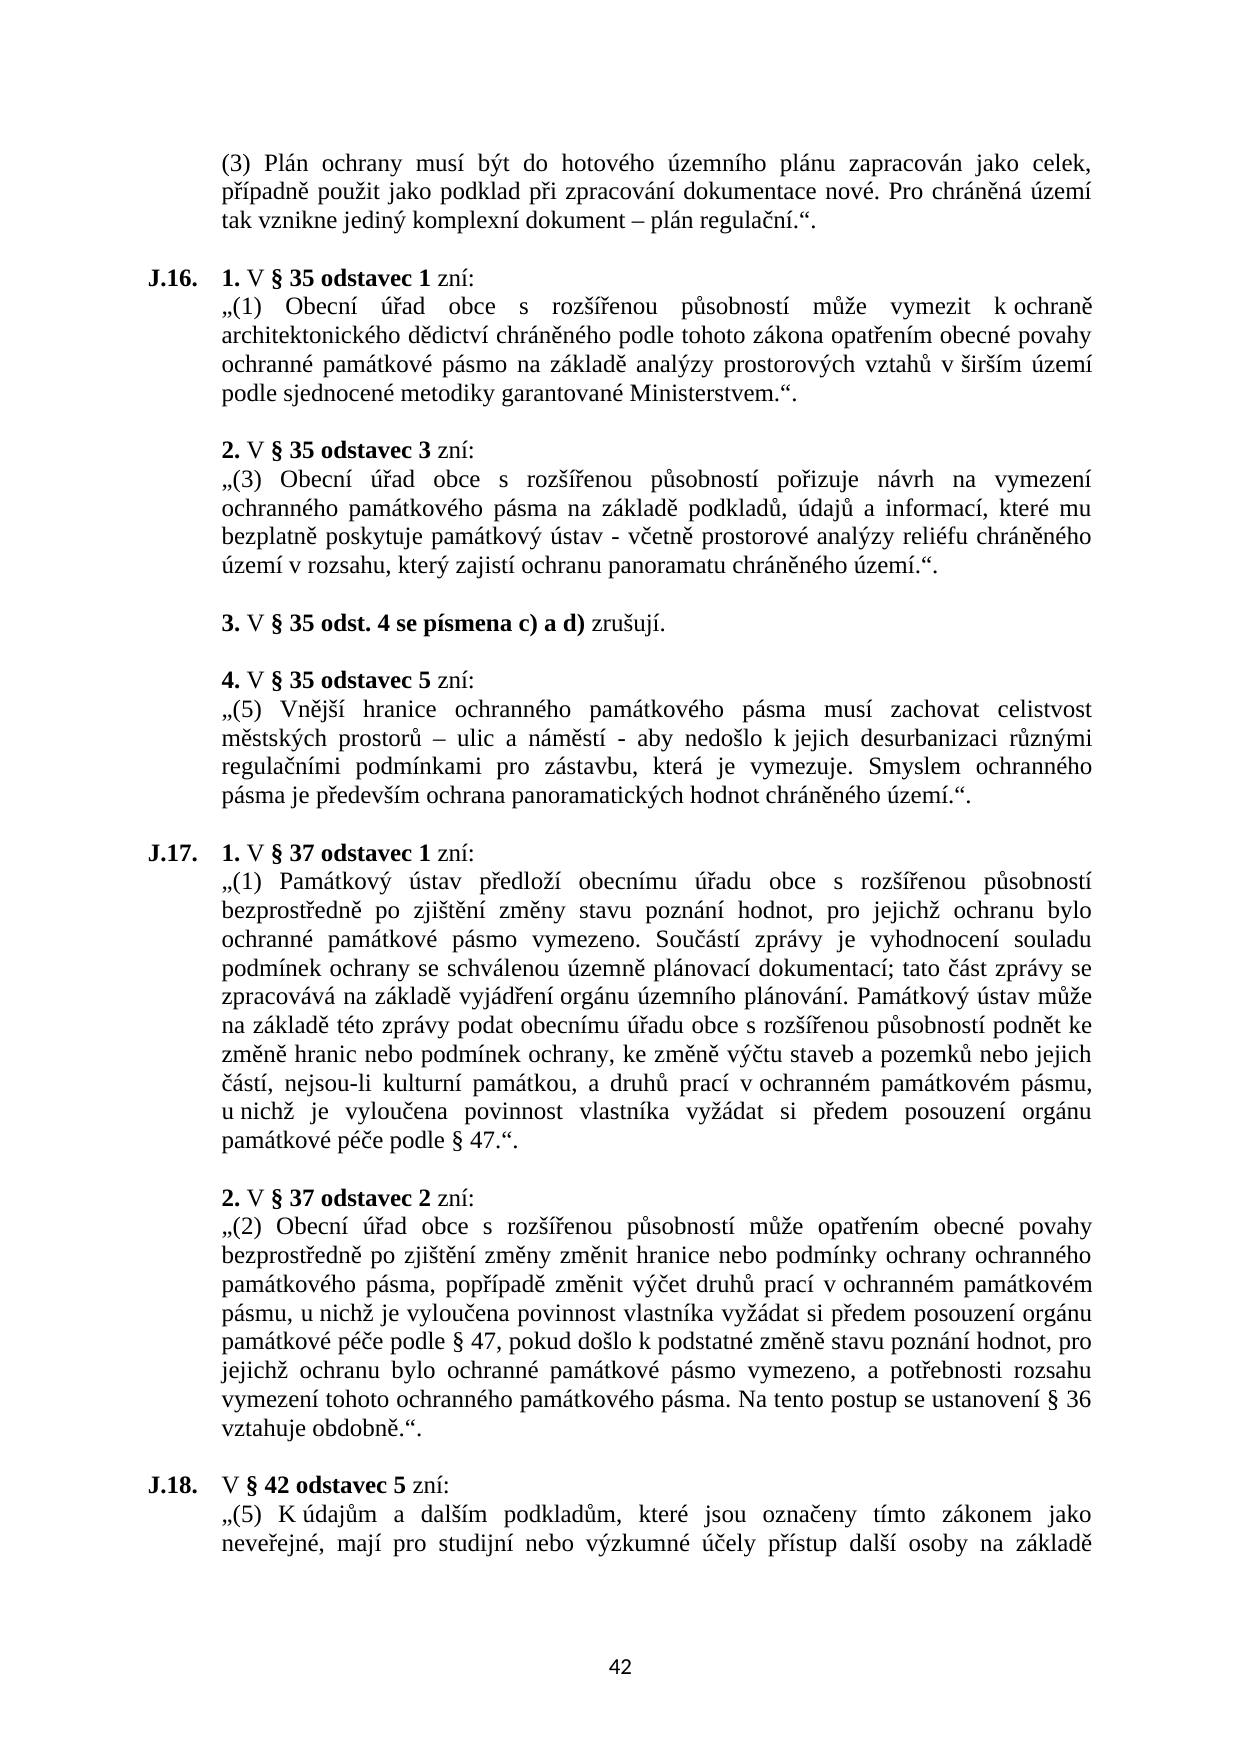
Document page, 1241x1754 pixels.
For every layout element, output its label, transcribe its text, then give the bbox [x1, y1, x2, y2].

text J.16. 1. V § 35 odstavec 1 zní: [148, 263, 1093, 291]
text J.18. V § 42 odstavec 5 zní: [148, 1470, 1093, 1499]
text „(5) Vnější hranice ochranného památkového pásma musí zachovat celistvost městských prostorů – ulic a náměstí - aby nedošlo k jejich desurbanizaci různými regulačními podmínkami pro zástavbu, která je vymezuje. Smyslem ochranného pásma je především ochrana panoramatických hodnot chráněného území.“. [221, 694, 1093, 809]
text „(1) Památkový ústav předloží obecnímu úřadu obce s rozšířenou působností bezprostředně po zjištění změny stavu poznání hodnot, pro jejichž ochranu bylo ochranné památkové pásmo vymezeno. Součástí zprávy je vyhodnocení souladu podmínek ochrany se schválenou územně plánovací dokumentací; tato část zprávy se zpracovává na základě vyjádření orgánu územního plánování. Památkový ústav může na základě této zprávy podat obecnímu úřadu obce s rozšířenou působností podnět ke změně hranic nebo podmínek ochrany, ke změně výčtu staveb a pozemků nebo jejich částí, nejsou-li kulturní památkou, a druhů prací v ochranném památkovém pásmu, u nichž je vyloučena povinnost vlastníka vyžádat si předem posouzení orgánu památkové péče podle § 47.“. [221, 866, 1093, 1154]
text „(2) Obecní úřad obce s rozšířenou působností může opatřením obecné povahy bezprostředně po zjištění změny změnit hranice nebo podmínky ochrany ochranného památkového pásma, popřípadě změnit výčet druhů prací v ochranném památkovém pásmu, u nichž je vyloučena povinnost vlastníka vyžádat si předem posouzení orgánu památkové péče podle § 47, pokud došlo k podstatné změně stavu poznání hodnot, pro jejichž ochranu bylo ochranné památkové pásmo vymezeno, a potřebnosti rozsahu vymezení tohoto ochranného památkového pásma. Na tento postup se ustanovení § 36 vztahuje obdobně.“. [221, 1211, 1093, 1441]
text 2. V § 35 odstavec 3 zní: [148, 435, 1093, 464]
text (3) Plán ochrany musí být do hotového územního plánu zapracován jako celek, případně použit jako podklad při zpracování dokumentace nové. Pro chráněná území tak vznikne jediný komplexní dokument – plán regulační.“. [221, 148, 1093, 234]
text „(3) Obecní úřad obce s rozšířenou působností pořizuje návrh na vymezení ochranného památkového pásma na základě podkladů, údajů a informací, které mu bezplatně poskytuje památkový ústav - včetně prostorové analýzy reliéfu chráněného území v rozsahu, který zajistí ochranu panoramatu chráněného území.“. [221, 464, 1093, 579]
text 2. V § 37 odstavec 2 zní: [148, 1183, 1093, 1211]
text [221, 1499, 1093, 1556]
text 4. V § 35 odstavec 5 zní: [148, 665, 1093, 694]
text 3. V § 35 odst. 4 se písmena c) a d) zrušují. [148, 608, 1093, 636]
text „(1) Obecní úřad obce s rozšířenou působností může vymezit k ochraně architektonického dědictví chráněného podle tohoto zákona opatřením obecné povahy ochranné památkové pásmo na základě analýzy prostorových vztahů v širším území podle sjednocené metodiky garantované Ministerstvem.“. [221, 291, 1093, 406]
text J.17. 1. V § 37 odstavec 1 zní: [148, 838, 1093, 866]
